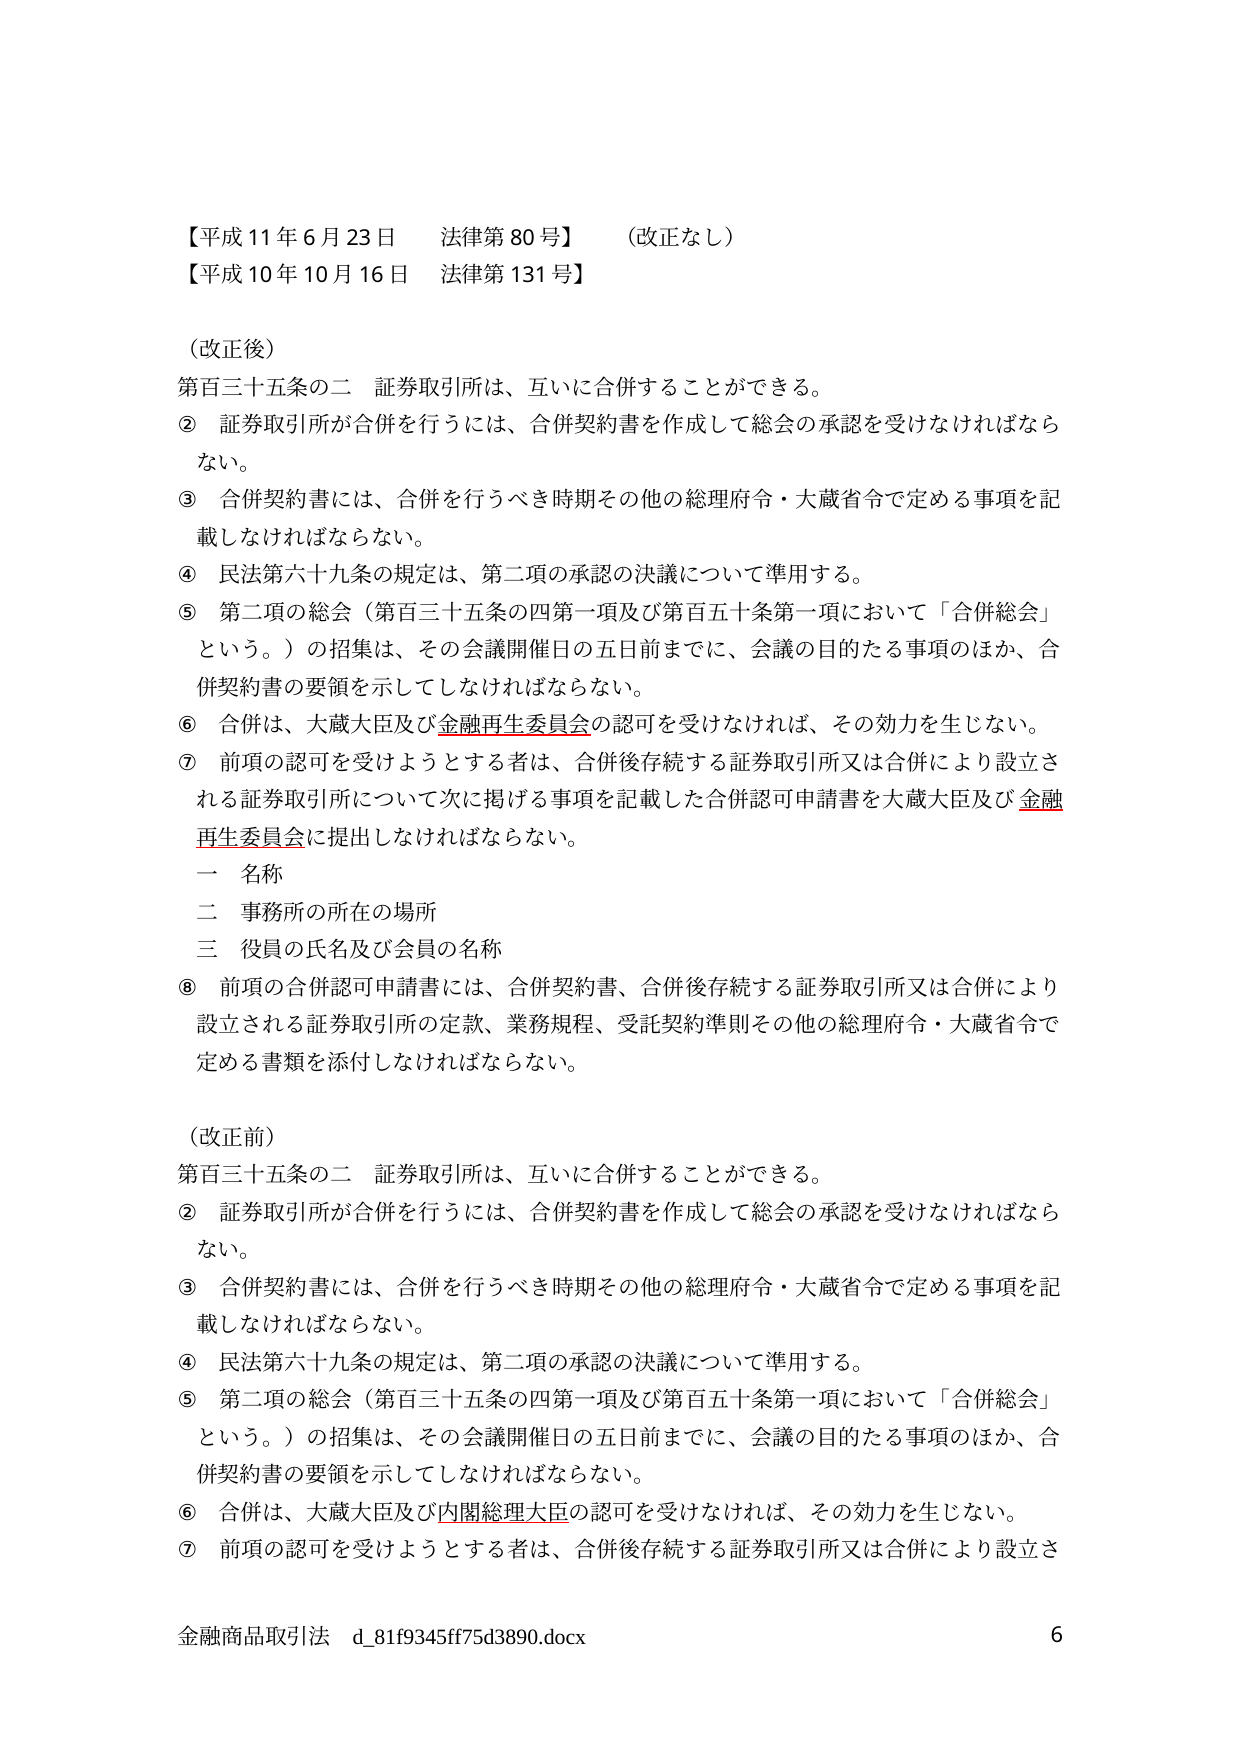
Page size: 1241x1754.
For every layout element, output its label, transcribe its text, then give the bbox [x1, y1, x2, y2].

text ② 証券取引所が合併を行うには、合併契約書を作成して総会の承認を受けなければならない。 [177, 404, 1063, 479]
text 三 役員の氏名及び会員の名称 [196, 929, 1063, 967]
text ⑧ 前項の合併認可申請書には、合併契約書、合併後存続する証券取引所又は合併により設立される証券取引所の定款、業務規程、受託契約準則その他の総理府令・大蔵省令で定める書類を添付しなければならない。 [177, 967, 1063, 1079]
text （改正後） [177, 329, 1063, 367]
text 【平成11年6月23日 法律第80号】 （改正なし） [177, 217, 1063, 254]
text ③ 合併契約書には、合併を行うべき時期その他の総理府令・大蔵省令で定める事項を記載しなければならない。 [177, 479, 1063, 554]
text 【平成10年10月16日 法律第131号】 [177, 254, 1063, 292]
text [177, 1529, 1063, 1567]
text ④ 民法第六十九条の規定は、第二項の承認の決議について準用する。 [177, 554, 1063, 592]
text （改正前） [177, 1117, 1063, 1154]
text ② 証券取引所が合併を行うには、合併契約書を作成して総会の承認を受けなければならない。 [177, 1192, 1063, 1267]
text 第百三十五条の二 証券取引所は、互いに合併することができる。 [177, 1154, 1063, 1192]
text 第百三十五条の二 証券取引所は、互いに合併することができる。 [177, 367, 1063, 404]
text 二 事務所の所在の場所 [196, 892, 1063, 929]
text ⑦ 前項の認可を受けようとする者は、合併後存続する証券取引所又は合併により設立される証券取引所について次に掲げる事項を記載した合併認可申請書を大蔵大臣及び金融再生委員会に提出しなければならない。 [177, 742, 1063, 854]
text ③ 合併契約書には、合併を行うべき時期その他の総理府令・大蔵省令で定める事項を記載しなければならない。 [177, 1267, 1063, 1342]
text 一 名称 [196, 854, 1063, 892]
text ⑤ 第二項の総会（第百三十五条の四第一項及び第百五十条第一項において「合併総会」という。）の招集は、その会議開催日の五日前までに、会議の目的たる事項のほか、合併契約書の要領を示してしなければならない。 [177, 592, 1063, 704]
text ④ 民法第六十九条の規定は、第二項の承認の決議について準用する。 [177, 1342, 1063, 1379]
text ⑥ 合併は、大蔵大臣及び内閣総理大臣の認可を受けなければ、その効力を生じない。 [177, 1492, 1063, 1529]
text ⑤ 第二項の総会（第百三十五条の四第一項及び第百五十条第一項において「合併総会」という。）の招集は、その会議開催日の五日前までに、会議の目的たる事項のほか、合併契約書の要領を示してしなければならない。 [177, 1379, 1063, 1492]
text ⑥ 合併は、大蔵大臣及び金融再生委員会の認可を受けなければ、その効力を生じない。 [177, 704, 1063, 742]
